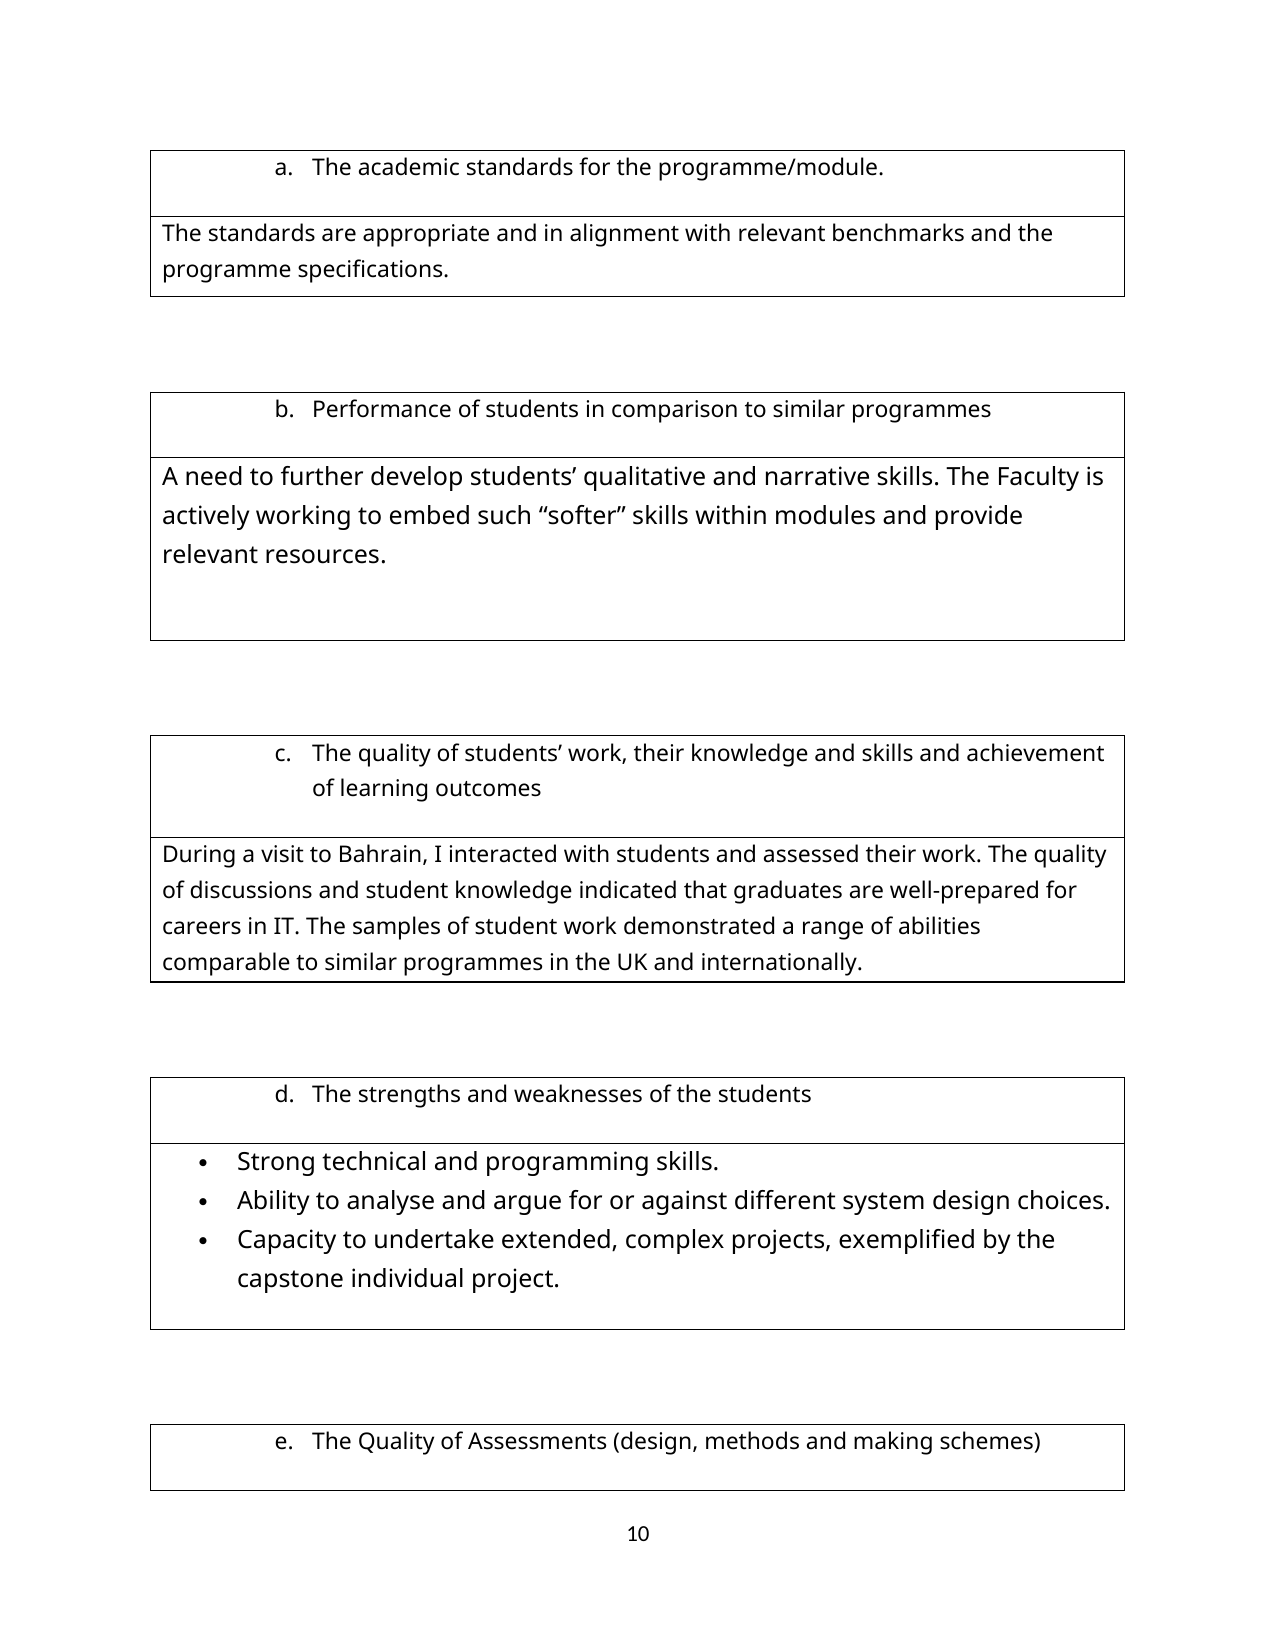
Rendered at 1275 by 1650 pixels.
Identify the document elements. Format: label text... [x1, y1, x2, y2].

table_header The quality of students’ work, their knowledge and skills and achievement of learning outcomes [151, 736, 1124, 837]
table_cell Strong technical and programming skills. Ability to analyse and argue for or against different system design choices. Capacity to undertake extended, complex projects, exemplified by the capstone individual project. [151, 1144, 1124, 1328]
table_cell A need to further develop students’ qualitative and narrative skills. The Faculty is actively working to embed such “softer” skills within modules and provide relevant resources. [151, 458, 1124, 640]
table_header The academic standards for the programme/module. [151, 151, 1124, 216]
table_header The strengths and weaknesses of the students [151, 1078, 1124, 1142]
table_header Performance of students in comparison to similar programmes [151, 393, 1124, 457]
table_header The Quality of Assessments (design, methods and making schemes) [151, 1425, 1124, 1489]
table_cell The standards are appropriate and in alignment with relevant benchmarks and the programme specifications. [151, 217, 1124, 296]
table_cell During a visit to Bahrain, I interacted with students and assessed their work. The quality of discussions and student knowledge indicated that graduates are well-prepared for careers in IT. The samples of student work demonstrated a range of abilities comparable to similar programmes in the UK and internationally. [151, 838, 1124, 981]
